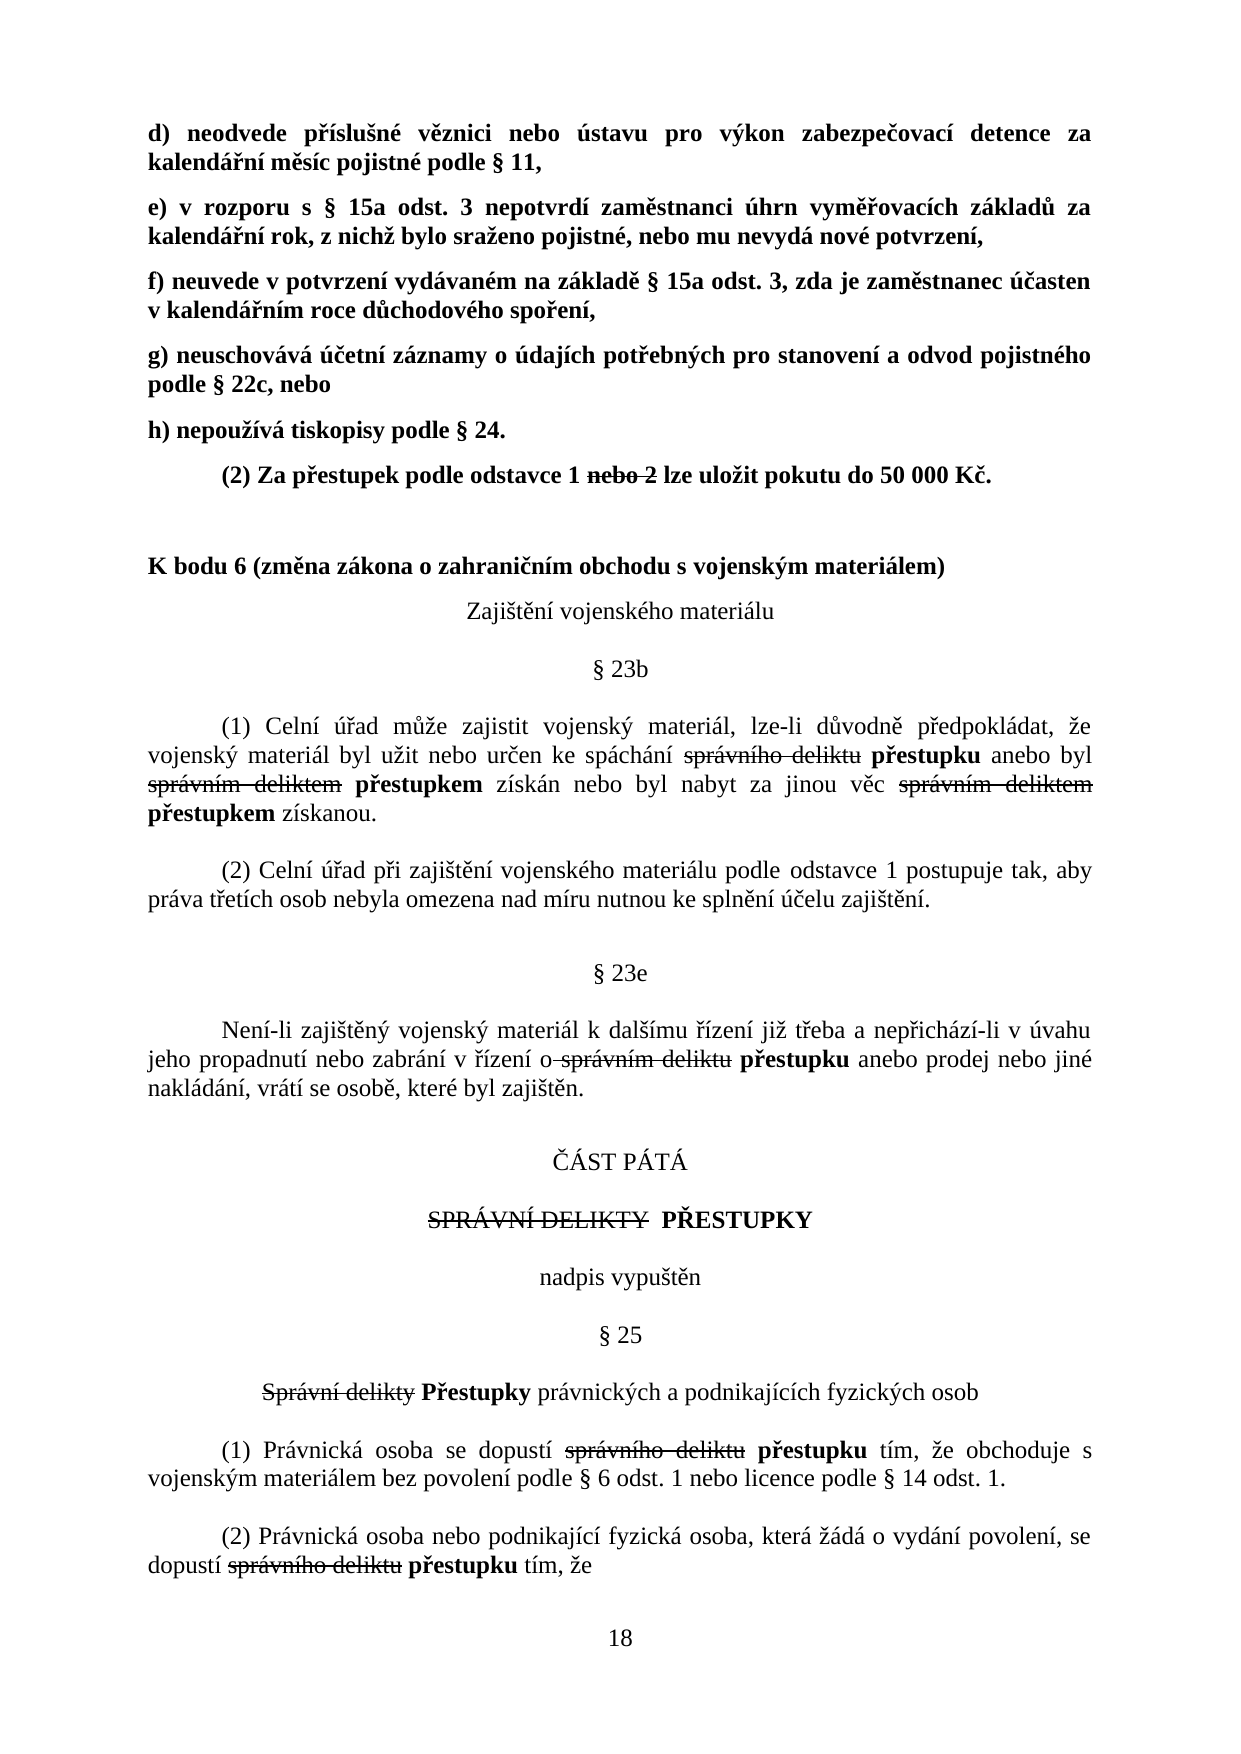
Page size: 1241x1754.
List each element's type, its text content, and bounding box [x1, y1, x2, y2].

text § 23b [148, 654, 1092, 683]
text e) v rozporu s § 15a odst. 3 nepotvrdí zaměstnanci úhrn vyměřovacích základů za kalendářní rok, z nichž bylo sraženo pojistné, nebo mu nevydá nové potvrzení, [148, 192, 1092, 250]
text f) neuvede v potvrzení vydávaném na základě § 15a odst. 3, zda je zaměstnanec účasten v kalendářním roce důchodového spoření, [148, 266, 1092, 324]
text h) nepoužívá tiskopisy podle § 24. [148, 415, 1092, 443]
text § 25 [148, 1320, 1092, 1348]
text K bodu 6 (změna zákona o zahraničním obchodu s vojenským materiálem) [148, 551, 1092, 580]
text (1) Celní úřad může zajistit vojenský materiál, lze-li důvodně předpokládat, že vojenský materiál byl užit nebo určen ke spáchání správního deliktu přestupku anebo byl správním deliktem přestupkem získán nebo byl nabyt za jinou věc správním deliktem přestupkem získanou. [148, 711, 1092, 826]
text (2) Za přestupek podle odstavce 1 nebo 2 lze uložit pokutu do 50 000 Kč. [148, 460, 1092, 489]
text Správní delikty Přestupky právnických a podnikajících fyzických osob [148, 1377, 1092, 1406]
text g) neuschovává účetní záznamy o údajích potřebných pro stanovení a odvod pojistného podle § 22c, nebo [148, 341, 1092, 398]
text Není-li zajištěný vojenský materiál k dalšímu řízení již třeba a nepřichází-li v úvahu jeho propadnutí nebo zabrání v řízení o správním deliktu přestupku anebo prodej nebo jiné nakládání, vrátí se osobě, které byl zajištěn. [148, 1016, 1092, 1102]
text § 23e [148, 958, 1092, 987]
text ČÁST PÁTÁ [148, 1147, 1092, 1176]
text d) neodvede příslušné věznici nebo ústavu pro výkon zabezpečovací detence za kalendářní měsíc pojistné podle § 11, [148, 118, 1092, 176]
text (1) Právnická osoba se dopustí správního deliktu přestupku tím, že obchoduje s vojenským materiálem bez povolení podle § 6 odst. 1 nebo licence podle § 14 odst. 1. [148, 1435, 1092, 1492]
text (2) Celní úřad při zajištění vojenského materiálu podle odstavce 1 postupuje tak, aby práva třetích osob nebyla omezena nad míru nutnou ke splnění účelu zajištění. [148, 855, 1092, 913]
text Zajištění vojenského materiálu [148, 596, 1092, 625]
text SPRÁVNÍ DELIKTY PŘESTUPKY [148, 1205, 1092, 1233]
text nadpis vypuštěn [148, 1262, 1092, 1291]
text (2) Právnická osoba nebo podnikající fyzická osoba, která žádá o vydání povolení, se dopustí správního deliktu přestupku tím, že [148, 1521, 1092, 1578]
